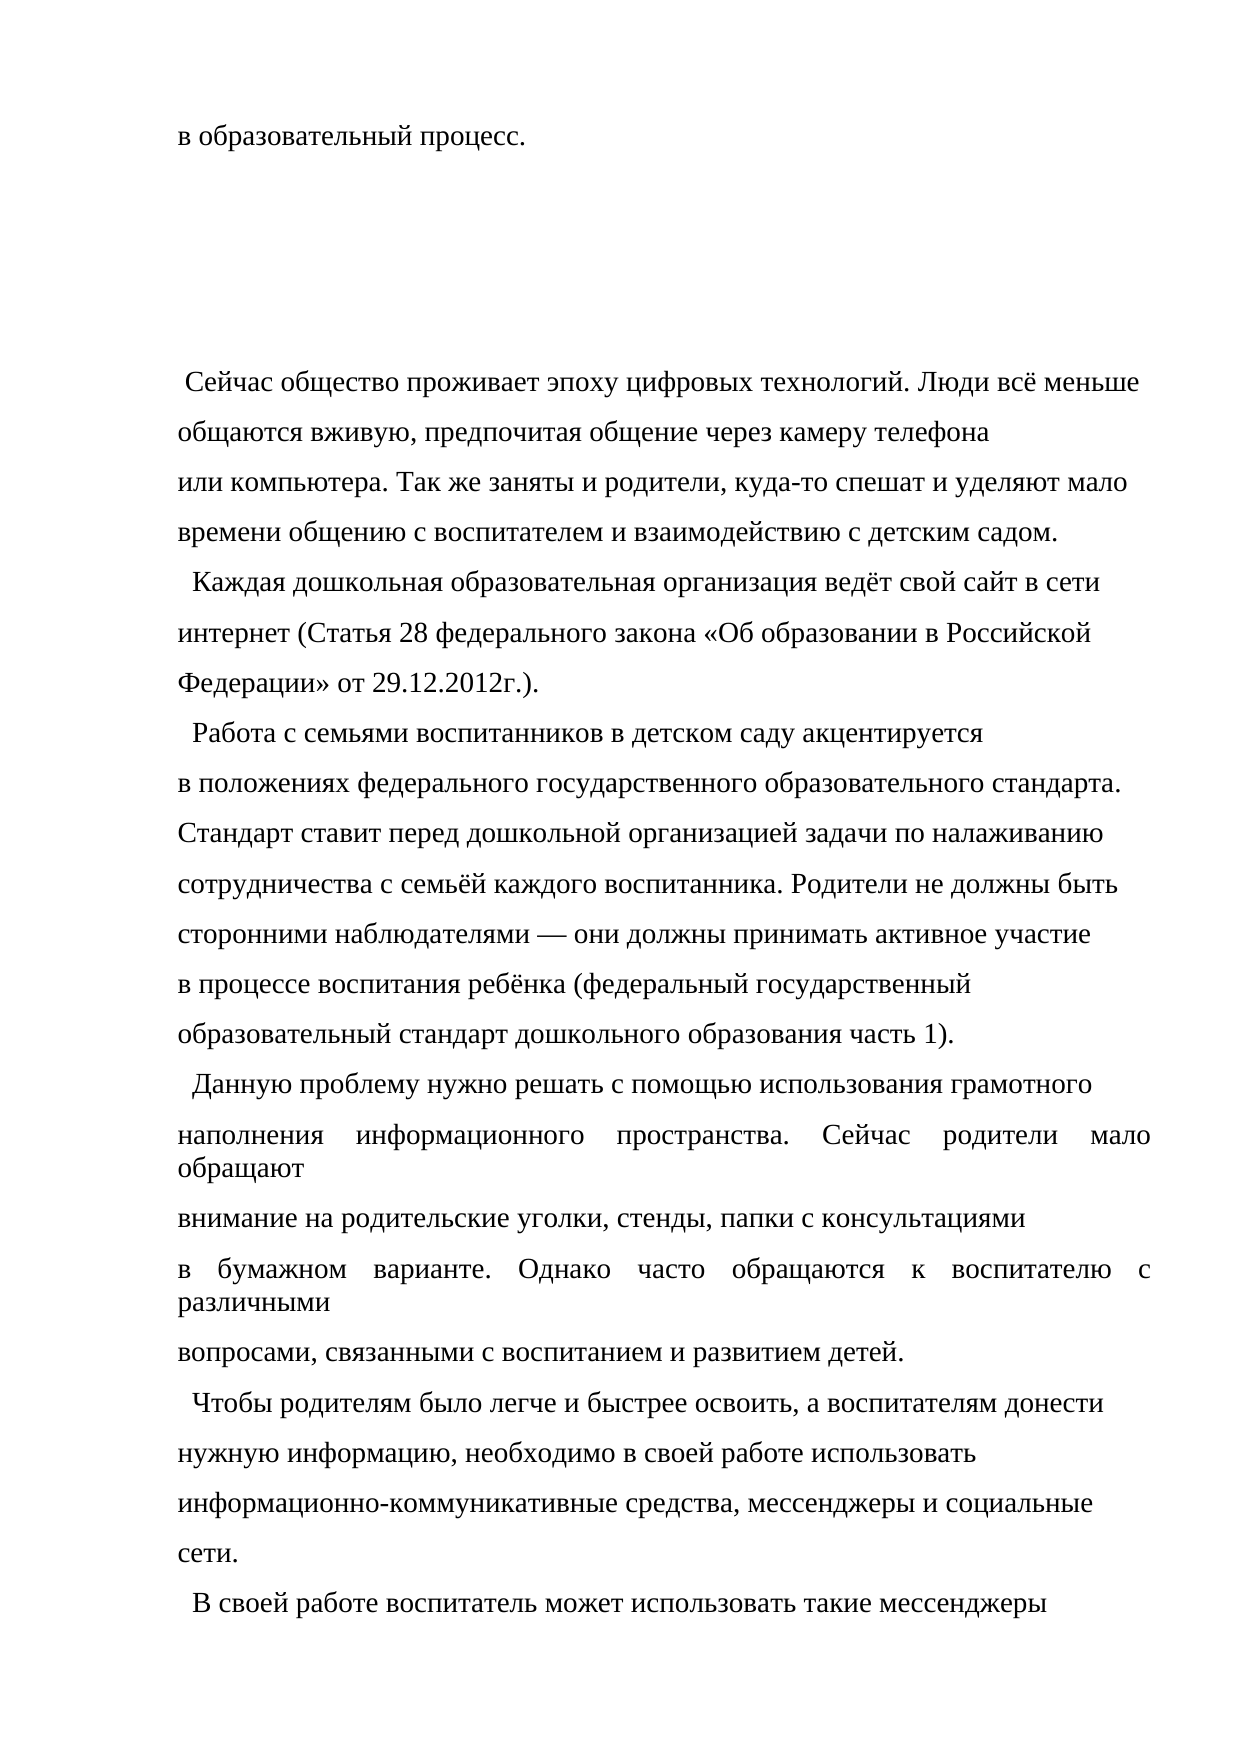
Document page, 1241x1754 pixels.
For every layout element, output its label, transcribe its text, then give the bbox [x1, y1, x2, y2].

text наполнения информационного пространства. Сейчас родители мало обращают [177, 1117, 1152, 1184]
text Сейчас общество проживает эпоху цифровых технологий. Люди всё меньше [177, 364, 1152, 397]
text сотрудничества с семьёй каждого воспитанника. Родители не должны быть [177, 866, 1152, 899]
text Данную проблему нужно решать с помощью использования грамотного [177, 1067, 1152, 1100]
text внимание на родительские уголки, стенды, папки с консультациями [177, 1201, 1152, 1234]
text Стандарт ставит перед дошкольной организацией задачи по налаживанию [177, 816, 1152, 849]
text Работа с семьями воспитанников в детском саду акцентируется [177, 715, 1152, 749]
text В своей работе воспитатель может использовать такие мессенджеры [177, 1586, 1152, 1619]
text в процессе воспитания ребёнка (федеральный государственный [177, 966, 1152, 1000]
text информационно-коммуникативные средства, мессенджеры и социальные [177, 1485, 1152, 1519]
text в положениях федерального государственного образовательного стандарта. [177, 765, 1152, 799]
text интернет (Статья 28 федерального закона «Об образовании в Российской [177, 615, 1152, 648]
text образовательный стандарт дошкольного образования часть 1). [177, 1016, 1152, 1050]
text вопросами, связанными с воспитанием и развитием детей. [177, 1334, 1152, 1368]
text Федерации» от 29.12.2012г.). [177, 665, 1152, 698]
text сети. [177, 1535, 1152, 1569]
text нужную информацию, необходимо в своей работе использовать [177, 1435, 1152, 1468]
text или компьютера. Так же заняты и родители, куда-то спешат и уделяют мало [177, 464, 1152, 498]
text времени общению с воспитателем и взаимодействию с детским садом. [177, 514, 1152, 548]
text Чтобы родителям было легче и быстрее освоить, а воспитателям донести [177, 1385, 1152, 1418]
text сторонними наблюдателями — они должны принимать активное участие [177, 916, 1152, 949]
text общаются вживую, предпочитая общение через камеру телефона [177, 414, 1152, 447]
text Каждая дошкольная образовательная организация ведёт свой сайт в сети [177, 564, 1152, 598]
text в образовательный процесс. [177, 118, 1152, 152]
text в бумажном варианте. Однако часто обращаются к воспитателю с различными [177, 1251, 1152, 1318]
